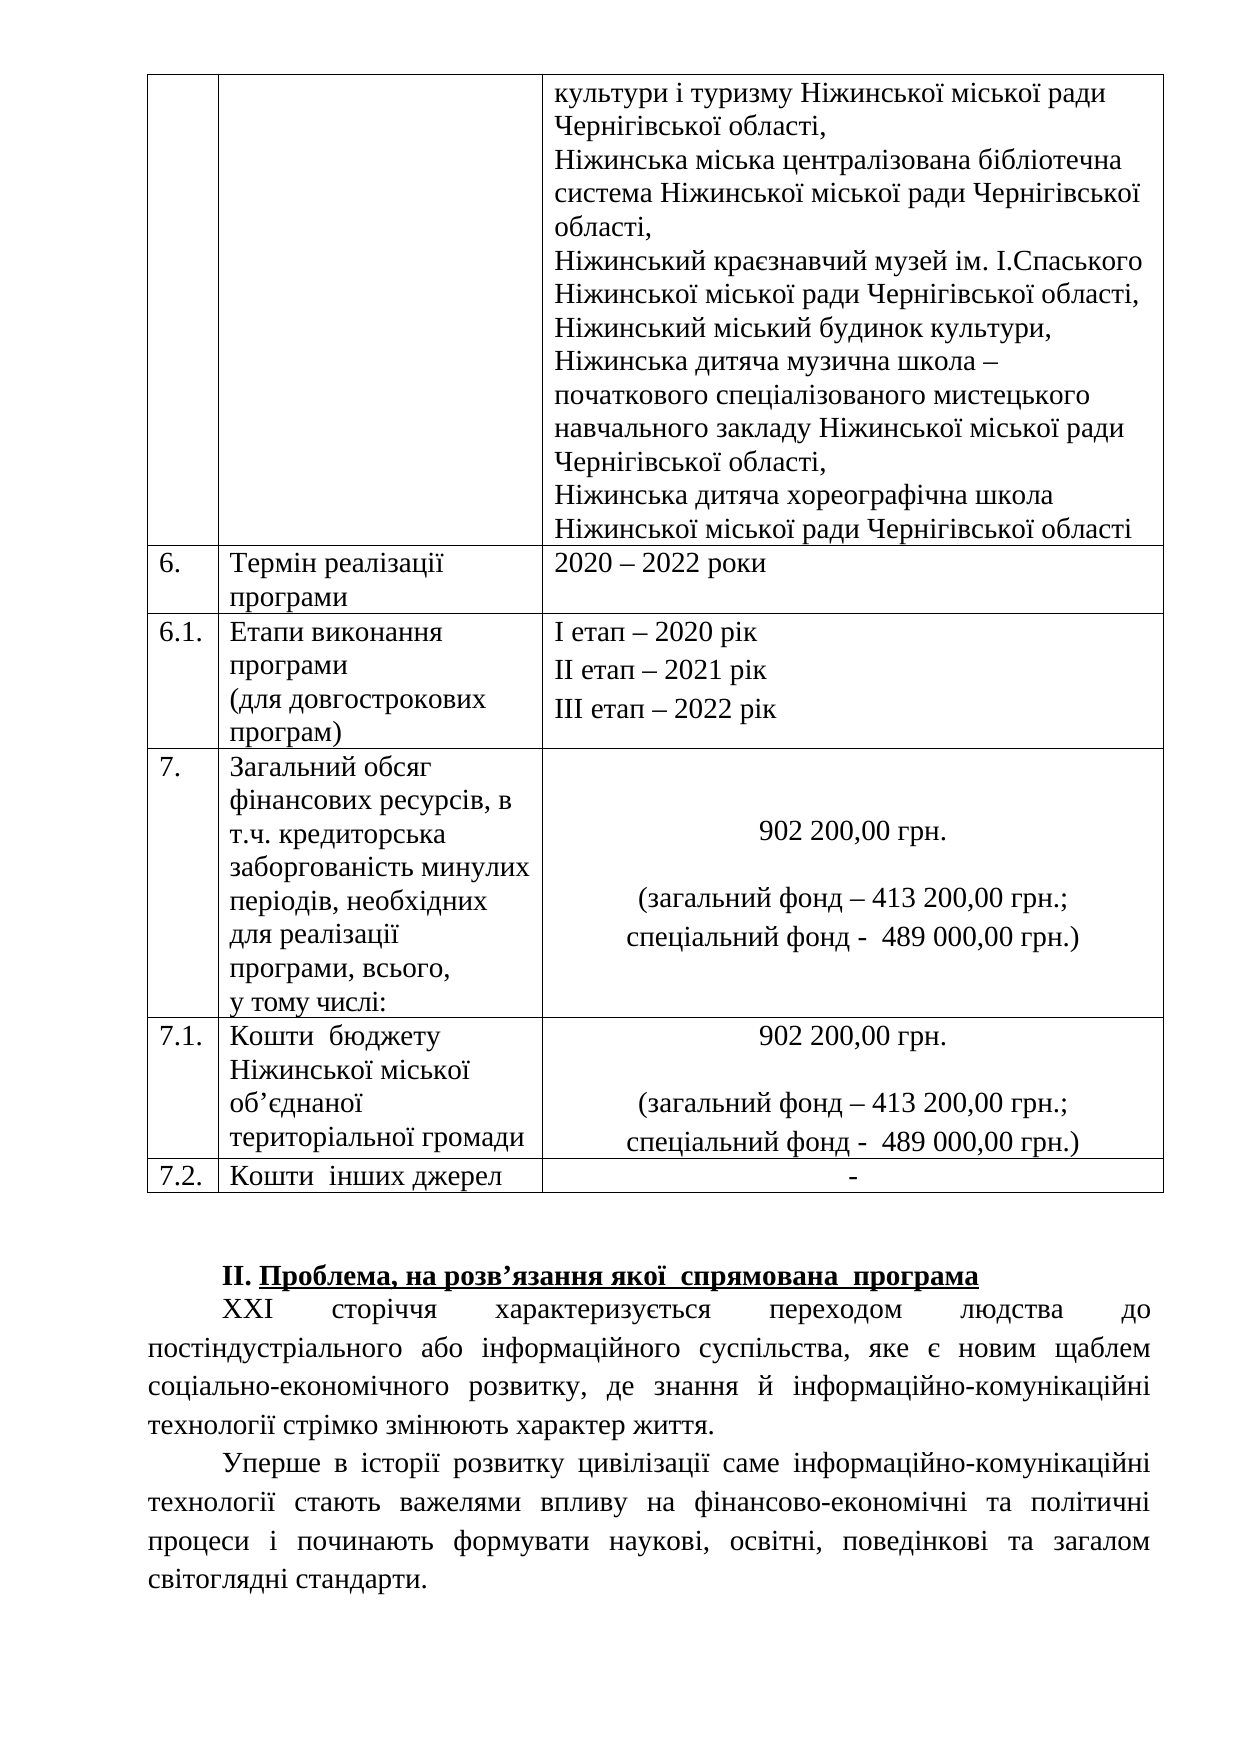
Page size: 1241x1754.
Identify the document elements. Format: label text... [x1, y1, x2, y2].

table_cell 6.1. [148, 614, 218, 748]
table_cell 2020 – 2022 роки [543, 546, 1163, 613]
table_cell Термін реалізації програми [219, 546, 542, 613]
table_cell 5. [148, 75, 218, 544]
table_cell 902 200,00 грн. (загальний фонд – 413 200,00 грн.; спеціальний фонд - 489 000,00 грн.) [543, 1018, 1163, 1157]
table_cell 7. [148, 749, 218, 1017]
table_cell Кошти інших джерел [219, 1159, 542, 1192]
table_cell 7.2. [148, 1159, 218, 1192]
text Уперше в історії розвитку цивілізації саме інформаційно-комунікаційні технології стають важелями впливу на фінансово-економічні та політичні процеси і починають формувати наукові, освітні, поведінкові та загалом світоглядні стандарти. [148, 1446, 1152, 1595]
table_cell Етапи виконання програми (для довгострокових програм) [219, 614, 542, 748]
table_cell 7.1. [148, 1018, 218, 1157]
table_cell Загальний обсяг фінансових ресурсів, в т.ч. кредиторська заборгованість минулих періодів, необхідних для реалізації програми, всього, у тому числі: [219, 749, 542, 1017]
text ІІ. Проблема, на розв’язання якої спрямована програма [148, 1258, 1152, 1291]
table_cell Кошти бюджету Ніжинської міської об’єднаної територіальної громади [219, 1018, 542, 1157]
table_cell І етап – 2020 рік ІІ етап – 2021 рік ІІІ етап – 2022 рік [543, 614, 1163, 748]
table_cell - [543, 1159, 1163, 1192]
text ХХІ сторіччя характеризується переходом людства до постіндустріального або інформаційного суспільства, яке є новим щаблем соціально-економічного розвитку, де знання й інформаційно-комунікаційні технології стрімко змінюють характер життя. [148, 1291, 1152, 1441]
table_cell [543, 75, 1163, 544]
table_cell 6. [148, 546, 218, 613]
table_cell 902 200,00 грн. (загальний фонд – 413 200,00 грн.; спеціальний фонд - 489 000,00 грн.) [543, 749, 1163, 1017]
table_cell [219, 75, 542, 544]
